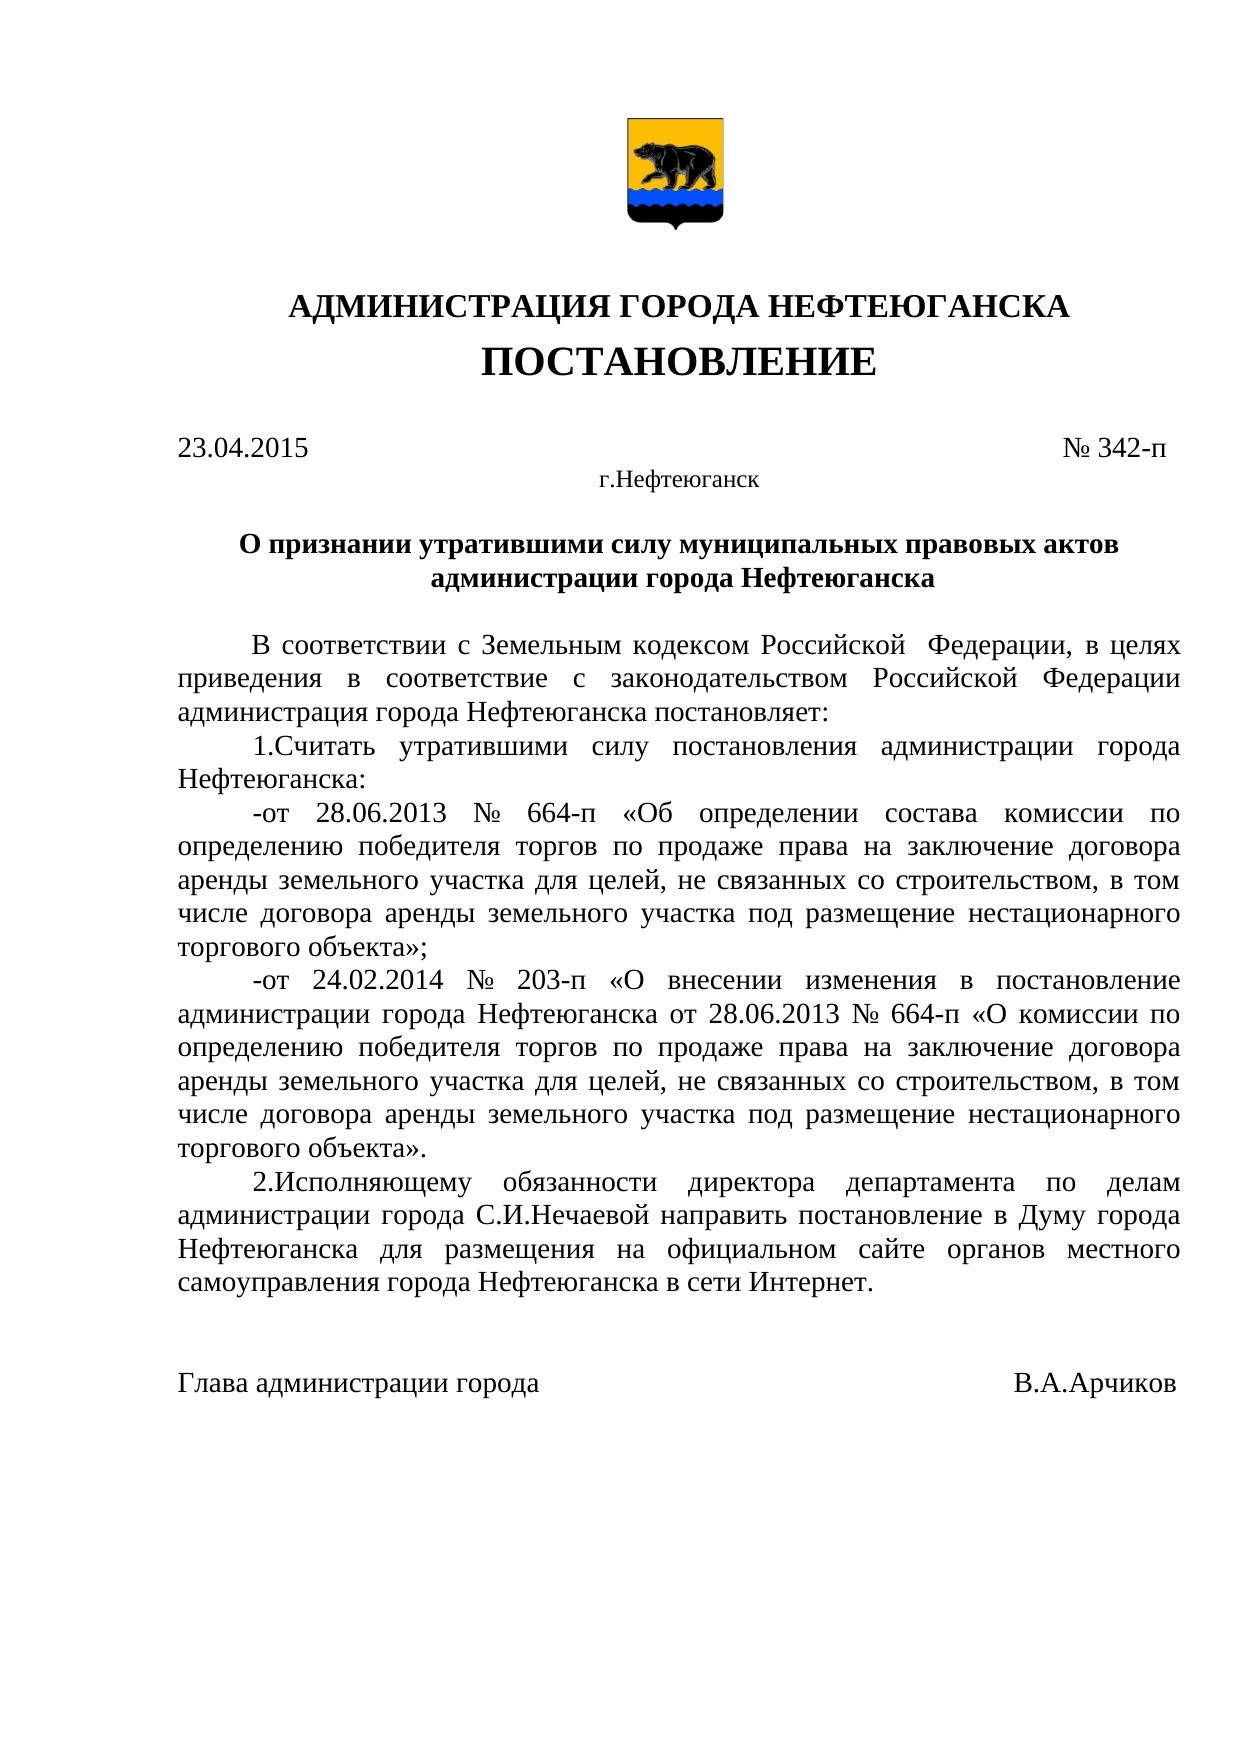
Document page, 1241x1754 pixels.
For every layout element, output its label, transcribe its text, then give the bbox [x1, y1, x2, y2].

text ПОСТАНОВЛЕНИЕ [177, 337, 1181, 384]
picture [627, 118, 724, 228]
text 1.Считать утратившими силу постановления администрации города Нефтеюганска: [177, 728, 1181, 795]
text Глава администрации города В.А.Арчиков [177, 1365, 1181, 1398]
text -от 28.06.2013 № 664-п «Об определении состава комиссии по определению победителя торгов по продаже права на заключение договора аренды земельного участка для целей, не связанных со строительством, в том числе договора аренды земельного участка под размещение нестационарного торгового объекта»; [177, 795, 1181, 962]
text 2.Исполняющему обязанности директора департамента по делам администрации города С.И.Нечаевой направить постановление в Думу города Нефтеюганска для размещения на официальном сайте органов местного самоуправления города Нефтеюганска в сети Интернет. [177, 1164, 1181, 1298]
text О признании утратившими силу муниципальных правовых актов [177, 526, 1181, 560]
text г.Нефтеюганск [177, 464, 1181, 493]
text В соответствии с Земельным кодексом Российской Федерации, в целях приведения в соответствие с законодательством Российской Федерации администрация города Нефтеюганска постановляет: [177, 627, 1181, 728]
text 23.04.2015 № 342-п [177, 431, 1181, 464]
text администрации города Нефтеюганска [177, 560, 1181, 593]
text АДМИНИСТРАЦИЯ ГОРОДА НЕФТЕЮГАНСКА [177, 286, 1181, 324]
text -от 24.02.2014 № 203-п «О внесении изменения в постановление администрации города Нефтеюганска от 28.06.2013 № 664-п «О комиссии по определению победителя торгов по продаже права на заключение договора аренды земельного участка для целей, не связанных со строительством, в том числе договора аренды земельного участка под размещение нестационарного торгового объекта». [177, 962, 1181, 1164]
